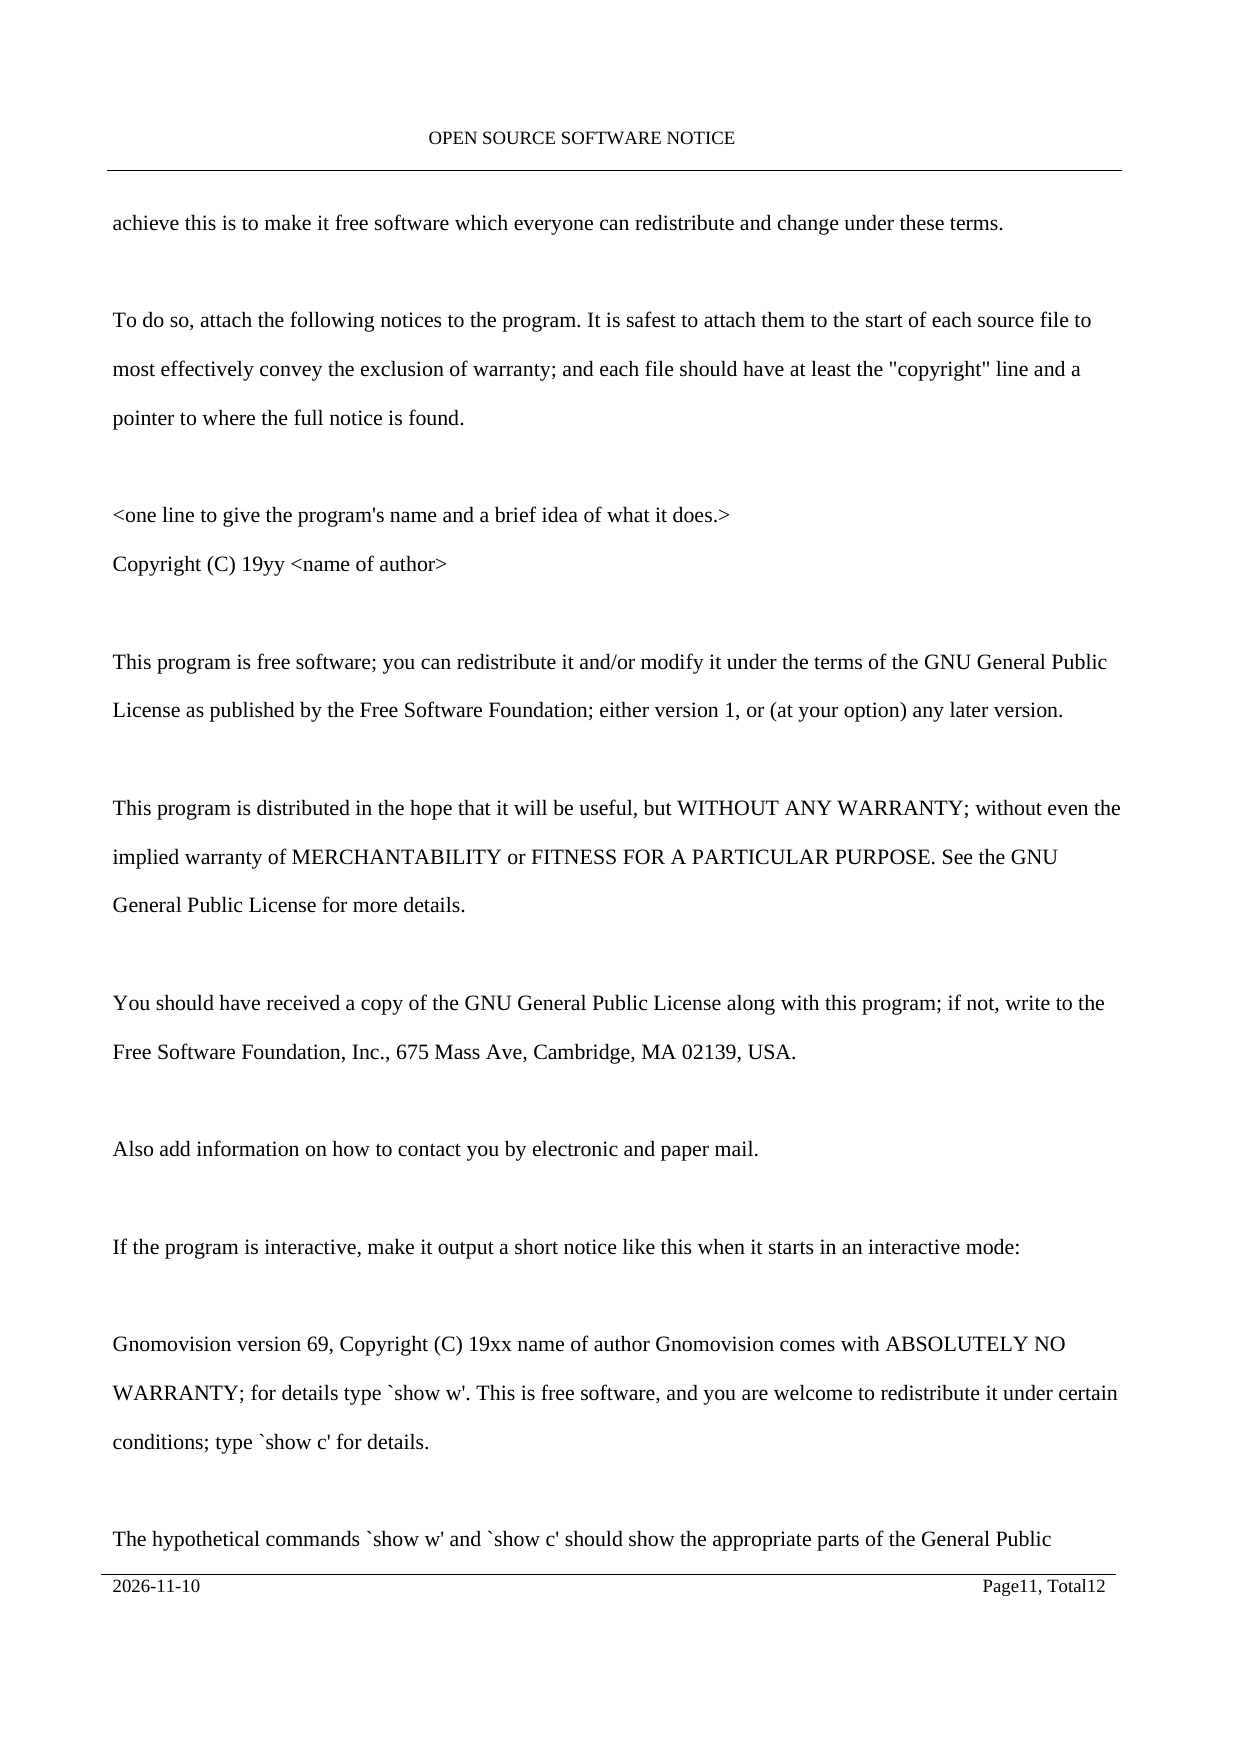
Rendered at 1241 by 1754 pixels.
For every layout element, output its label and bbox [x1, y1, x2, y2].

text [112, 206, 1128, 1555]
